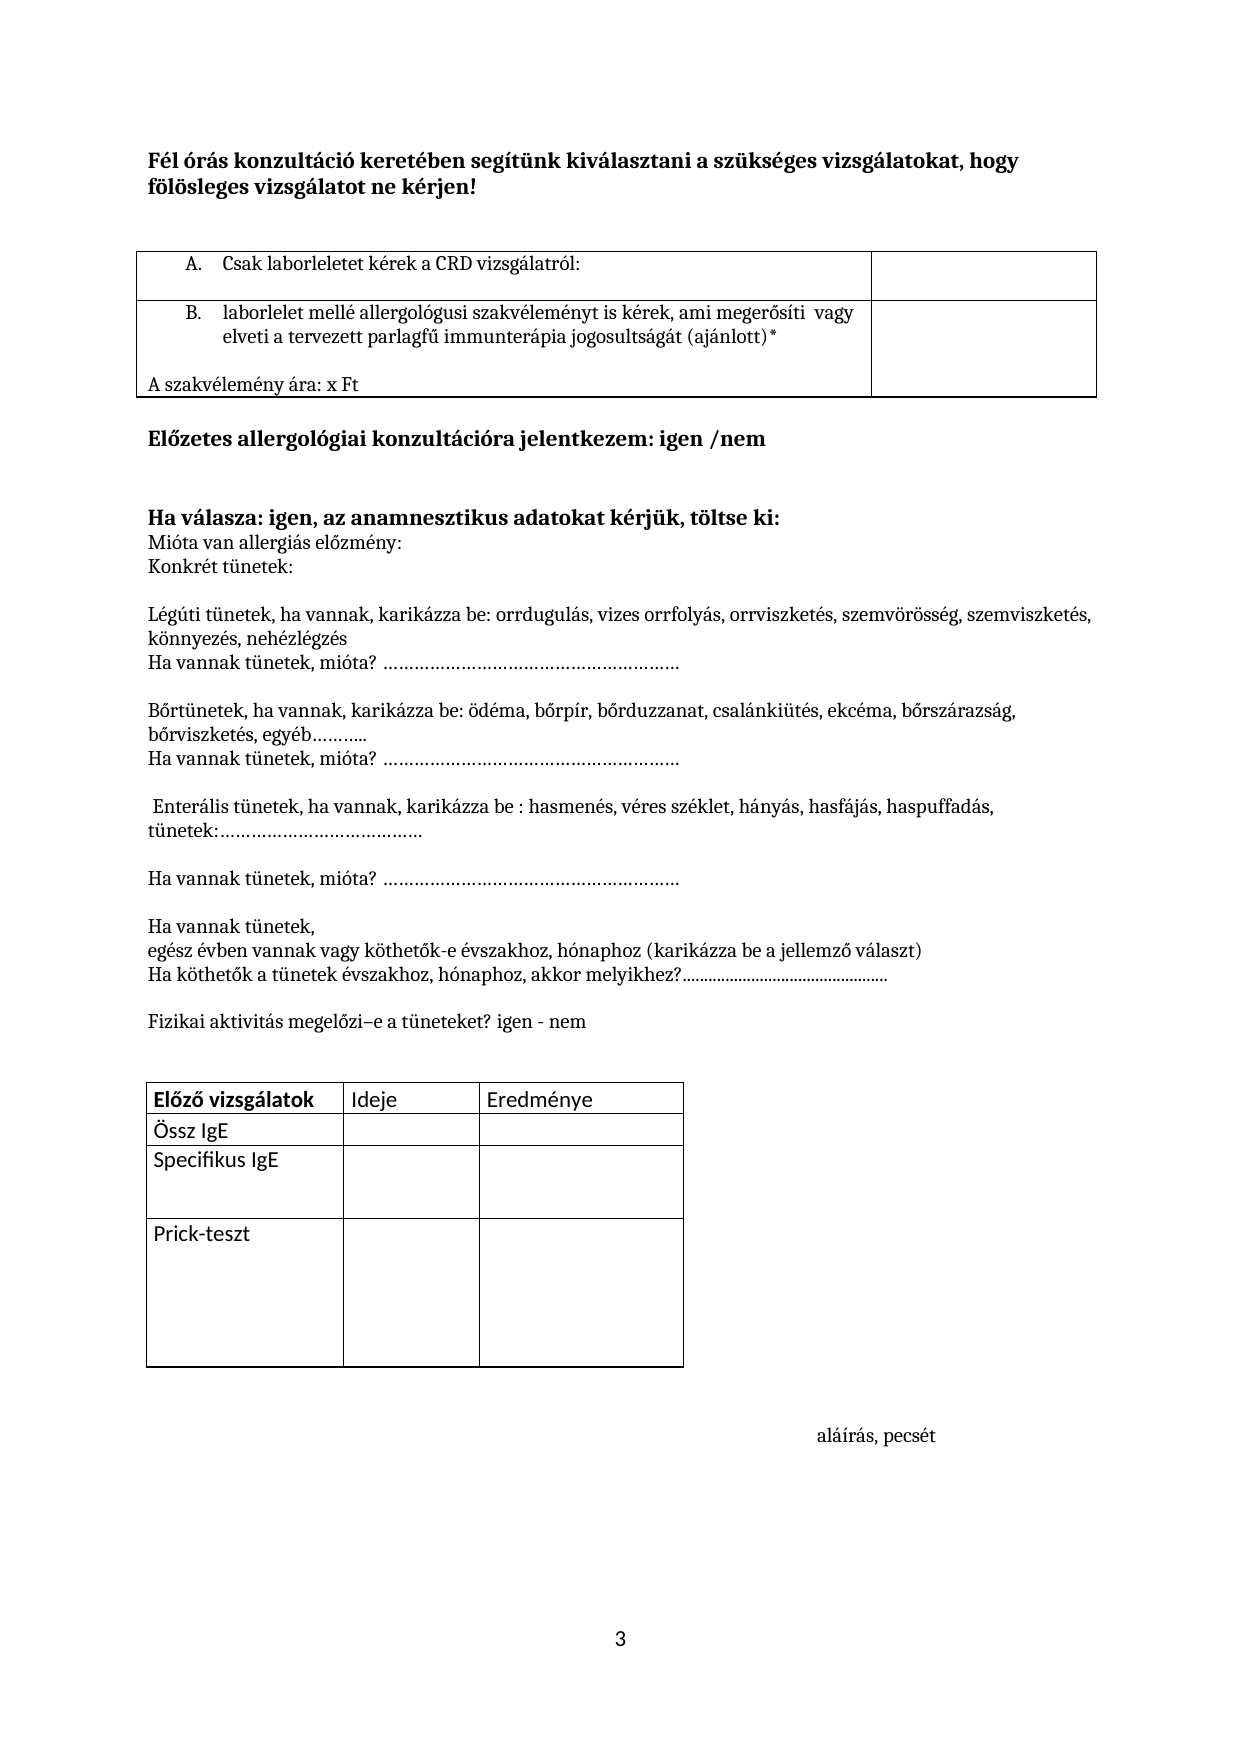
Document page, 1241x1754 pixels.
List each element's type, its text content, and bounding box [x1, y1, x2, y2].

text Ha vannak tünetek, [148, 914, 1093, 938]
table_header Előző vizsgálatok [147, 1083, 343, 1113]
table_header [872, 252, 1096, 299]
text aláírás, pecsét [148, 1423, 1093, 1447]
text tünetek:………………………………… [148, 818, 1093, 842]
text Ha vannak tünetek, mióta? ………………………………………………… [148, 651, 1093, 675]
table_cell Össz IgE [147, 1114, 343, 1144]
text Légúti tünetek, ha vannak, karikázza be: orrdugulás, vizes orrfolyás, orrviszketés, szemvörösség, szemviszketés, könnyezés, nehézlégzés [148, 603, 1093, 651]
text Ha vannak tünetek, mióta? ………………………………………………… [148, 866, 1093, 890]
table_cell [480, 1114, 683, 1144]
table_cell [344, 1146, 479, 1218]
text egész évben vannak vagy köthetők-e évszakhoz, hónaphoz (karikázza be a jellemző választ) [148, 938, 1093, 962]
table_cell [480, 1219, 683, 1366]
table_cell laborlelet mellé allergológusi szakvéleményt is kérek, ami megerősíti vagy elveti a tervezett parlagfű immunterápia jogosultságát (ajánlott)* A szakvélemény ára: x Ft [137, 301, 871, 396]
table_header Csak laborleletet kérek a CRD vizsgálatról: [137, 252, 871, 299]
text Ha vannak tünetek, mióta? ………………………………………………… [148, 747, 1093, 771]
text Fizikai aktivitás megelőzi–e a tüneteket? igen - nem [148, 1010, 1093, 1034]
table_cell [480, 1146, 683, 1218]
text Mióta van allergiás előzmény: [148, 531, 1093, 555]
text Bőrtünetek, ha vannak, karikázza be: ödéma, bőrpír, bőrduzzanat, csalánkiütés, ekcéma, bőrszárazság, bőrviszketés, egyéb……….. [148, 699, 1093, 747]
text Enterális tünetek, ha vannak, karikázza be : hasmenés, véres széklet, hányás, hasfájás, haspuffadás, [148, 794, 1093, 818]
text Ha válasza: igen, az anamnesztikus adatokat kérjük, töltse ki: [148, 504, 1093, 531]
text Fél órás konzultáció keretében segítünk kiválasztani a szükséges vizsgálatokat, hogy fölösleges vizsgálatot ne kérjen! [148, 148, 1093, 200]
text Ha köthetők a tünetek évszakhoz, hónaphoz, akkor melyikhez?................................................ [148, 962, 1093, 986]
table_cell [872, 301, 1096, 396]
table_cell [344, 1219, 479, 1366]
table_header Ideje [344, 1083, 479, 1113]
table_header Eredménye [480, 1083, 683, 1113]
table_cell Specifikus IgE [147, 1146, 343, 1218]
text Konkrét tünetek: [148, 555, 1093, 579]
table_cell Prick-teszt [147, 1219, 343, 1366]
table_cell [344, 1114, 479, 1144]
text Előzetes allergológiai konzultációra jelentkezem: igen /nem [148, 426, 1093, 452]
